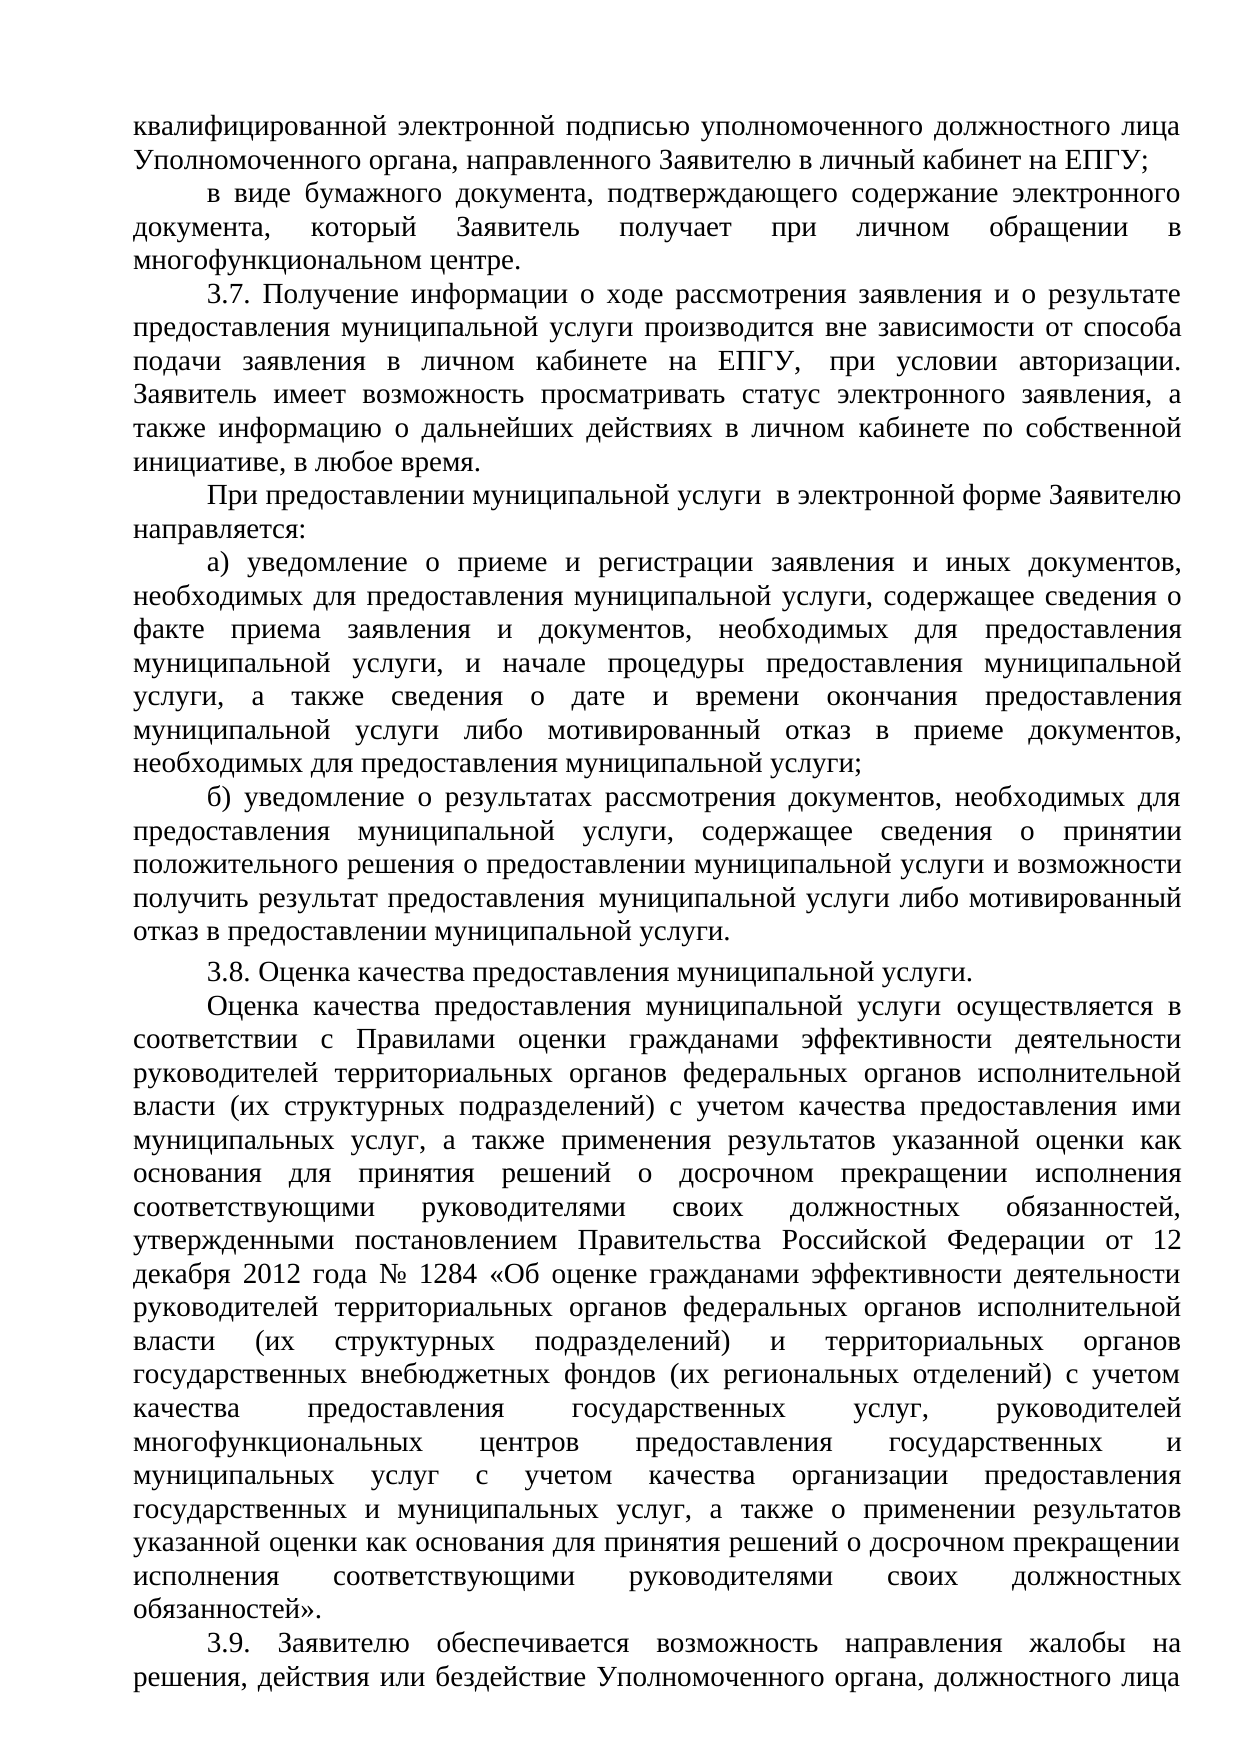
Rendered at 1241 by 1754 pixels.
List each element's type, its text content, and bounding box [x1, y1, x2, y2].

list Оценка качества предоставления муниципальной услуги. [207, 954, 1205, 987]
list Получение информации о ходе рассмотрения заявления и о результате предоставления муниципальной услуги производится вне зависимости от способа подачи заявления в личном кабинете на ЕПГУ, при условии авторизации. Заявитель имеет возможность просматривать статус электронного заявления, а также информацию о дальнейших действиях в личном кабинете по собственной инициативе, в любое время. [133, 276, 1182, 477]
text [133, 108, 1181, 175]
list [133, 1625, 1181, 1692]
text в виде бумажного документа, подтверждающего содержание электронного документа, который Заявитель получает при личном обращении в многофункциональном центре. [133, 175, 1181, 276]
text б) уведомление о результатах рассмотрения документов, необходимых для предоставления муниципальной услуги, содержащее сведения о принятии положительного решения о предоставлении муниципальной услуги и возможности получить результат предоставления муниципальной услуги либо мотивированный отказ в предоставлении муниципальной услуги. [133, 779, 1182, 947]
text При предоставлении муниципальной услуги в электронной форме Заявителю направляется: [133, 477, 1182, 544]
text Оценка качества предоставления муниципальной услуги осуществляется в соответствии с Правилами оценки гражданами эффективности деятельности руководителей территориальных органов федеральных органов исполнительной власти (их структурных подразделений) с учетом качества предоставления ими муниципальных услуг, а также применения результатов указанной оценки как основания для принятия решений о досрочном прекращении исполнения соответствующими руководителями своих должностных обязанностей, утвержденными постановлением Правительства Российской Федерации от 12 декабря 2012 года № 1284 «Об оценке гражданами эффективности деятельности руководителей территориальных органов федеральных органов исполнительной власти (их структурных подразделений) и территориальных органов государственных внебюджетных фондов (их региональных отделений) с учетом качества предоставления государственных услуг, руководителей многофункциональных центров предоставления государственных и муниципальных услуг с учетом качества организации предоставления государственных и муниципальных услуг, а также о применении результатов указанной оценки как основания для принятия решений о досрочном прекращении исполнения соответствующими руководителями своих должностных обязанностей». [133, 988, 1182, 1625]
text а) уведомление о приеме и регистрации заявления и иных документов, необходимых для предоставления муниципальной услуги, содержащее сведения о факте приема заявления и документов, необходимых для предоставления муниципальной услуги, и начале процедуры предоставления муниципальной услуги, а также сведения о дате и времени окончания предоставления муниципальной услуги либо мотивированный отказ в приеме документов, необходимых для предоставления муниципальной услуги; [133, 544, 1182, 779]
